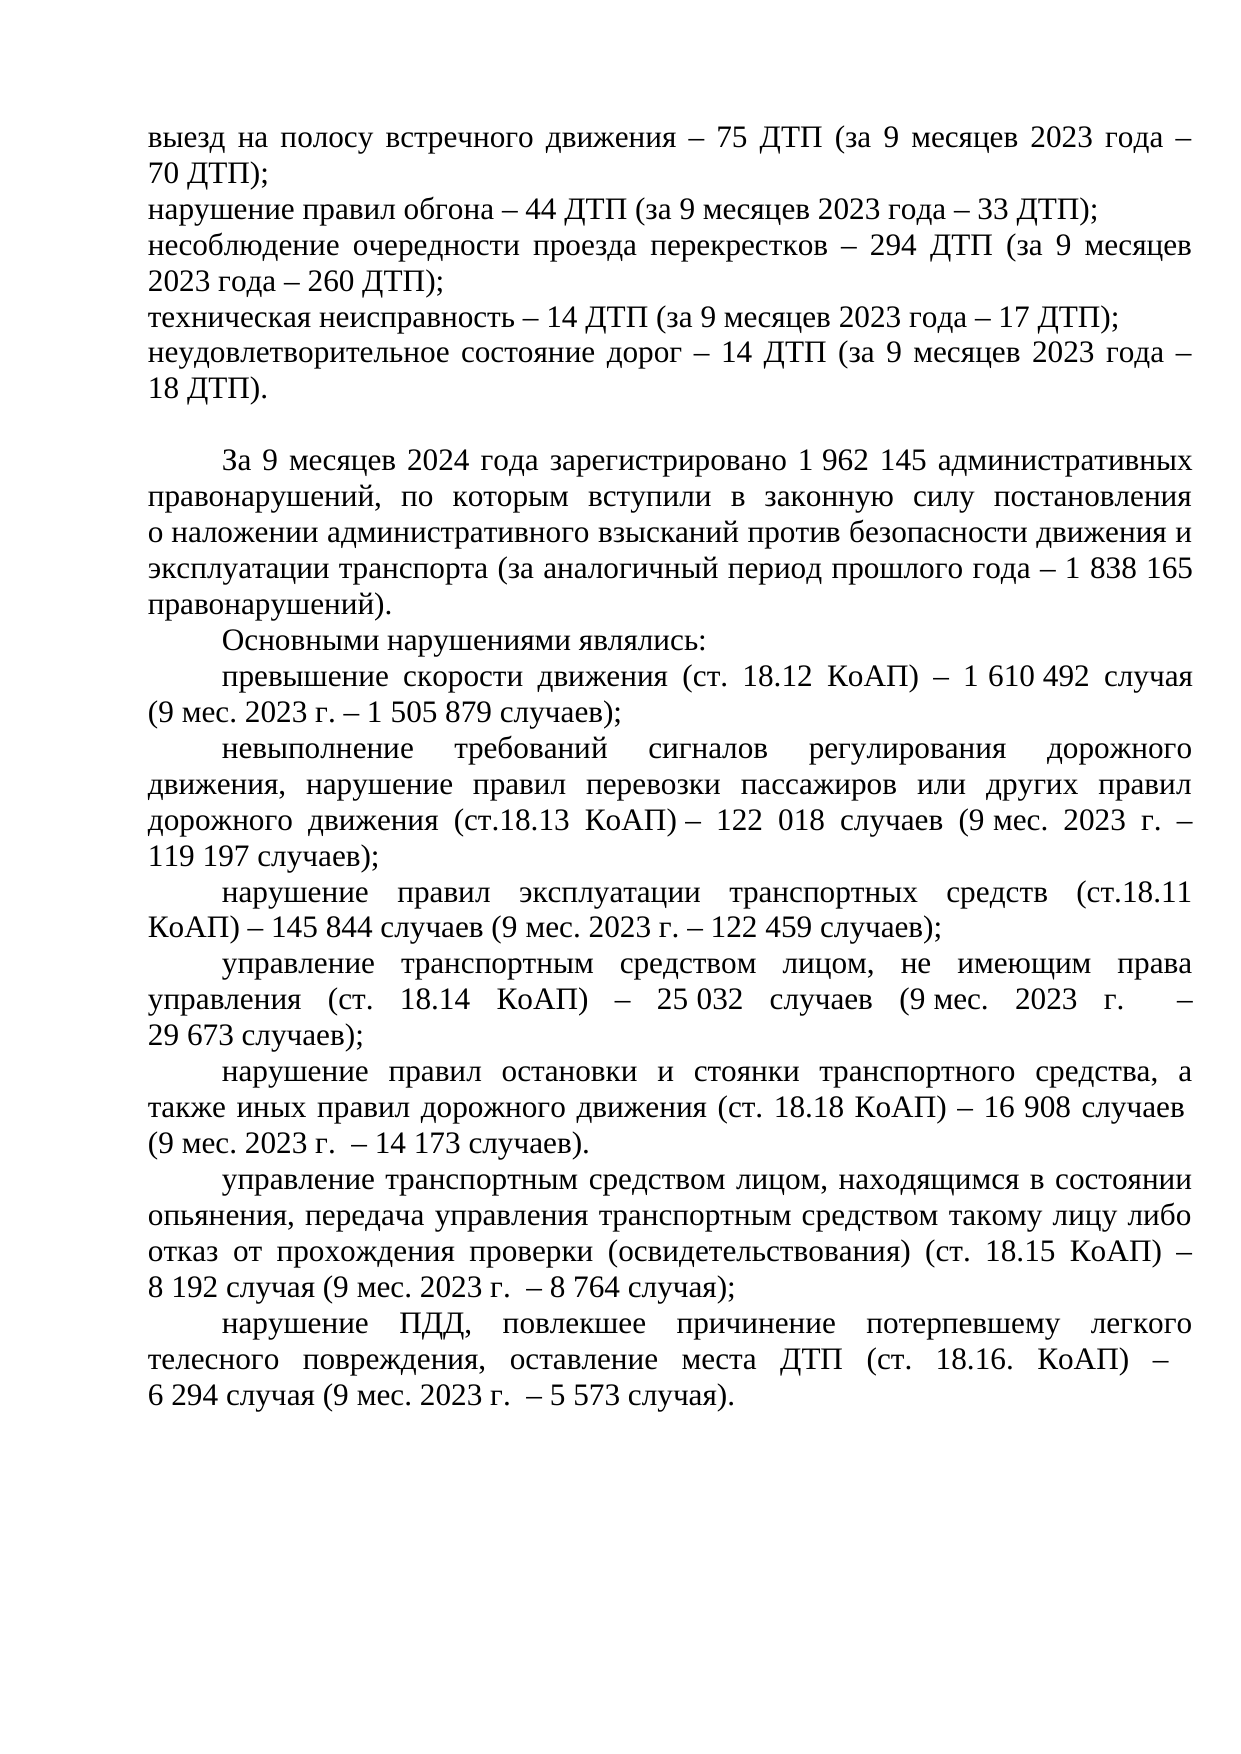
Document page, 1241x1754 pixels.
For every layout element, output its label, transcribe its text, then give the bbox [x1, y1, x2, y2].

text нарушение ПДД, повлекшее причинение потерпевшему легкого телесного повреждения, оставление места ДТП (ст. 18.16. КоАП) – 6 294 случая (9 мес. 2023 г. – 5 573 случая). [148, 1304, 1193, 1412]
text управление транспортным средством лицом, не имеющим права управления (ст. 18.14 КоАП) – 25 032 случаев (9 мес. 2023 г. – 29 673 случаев); [148, 945, 1193, 1052]
text нарушение правил обгона – 44 ДТП (за 9 месяцев 2023 года – 33 ДТП); [148, 190, 1193, 226]
text Основными нарушениями являлись: [148, 621, 1193, 657]
text нарушение правил эксплуатации транспортных средств (ст.18.11 КоАП) – 145 844 случаев (9 мес. 2023 г. – 122 459 случаев); [148, 873, 1193, 945]
text несоблюдение очередности проезда перекрестков – 294 ДТП (за 9 месяцев 2023 года – 260 ДТП); [148, 226, 1193, 298]
text управление транспортным средством лицом, находящимся в состоянии опьянения, передача управления транспортным средством такому лицу либо отказ от прохождения проверки (освидетельствования) (ст. 18.15 КоАП) – 8 192 случая (9 мес. 2023 г. – 8 764 случая); [148, 1160, 1193, 1304]
text неудовлетворительное состояние дорог – 14 ДТП (за 9 месяцев 2023 года –18 ДТП). [148, 334, 1193, 406]
text превышение скорости движения (ст. 18.12 КоАП) – 1 610 492 случая (9 мес. 2023 г. – 1 505 879 случаев); [148, 657, 1193, 729]
text нарушение правил остановки и стоянки транспортного средства, а также иных правил дорожного движения (ст. 18.18 КоАП) – 16 908 случаев (9 мес. 2023 г. – 14 173 случаев). [148, 1052, 1193, 1160]
text За 9 месяцев 2024 года зарегистрировано 1 962 145 административных правонарушений, по которым вступили в законную силу постановления о наложении административного взысканий против безопасности движения и эксплуатации транспорта (за аналогичный период прошлого года – 1 838 165 правонарушений). [148, 442, 1193, 621]
text выезд на полосу встречного движения – 75 ДТП (за 9 месяцев 2023 года – 70 ДТП); [148, 118, 1193, 190]
text невыполнение требований сигналов регулирования дорожного движения, нарушение правил перевозки пассажиров или других правил дорожного движения (ст.18.13 КоАП) – 122 018 случаев (9 мес. 2023 г. – 119 197 случаев); [148, 729, 1193, 873]
text техническая неисправность – 14 ДТП (за 9 месяцев 2023 года – 17 ДТП); [148, 298, 1193, 334]
